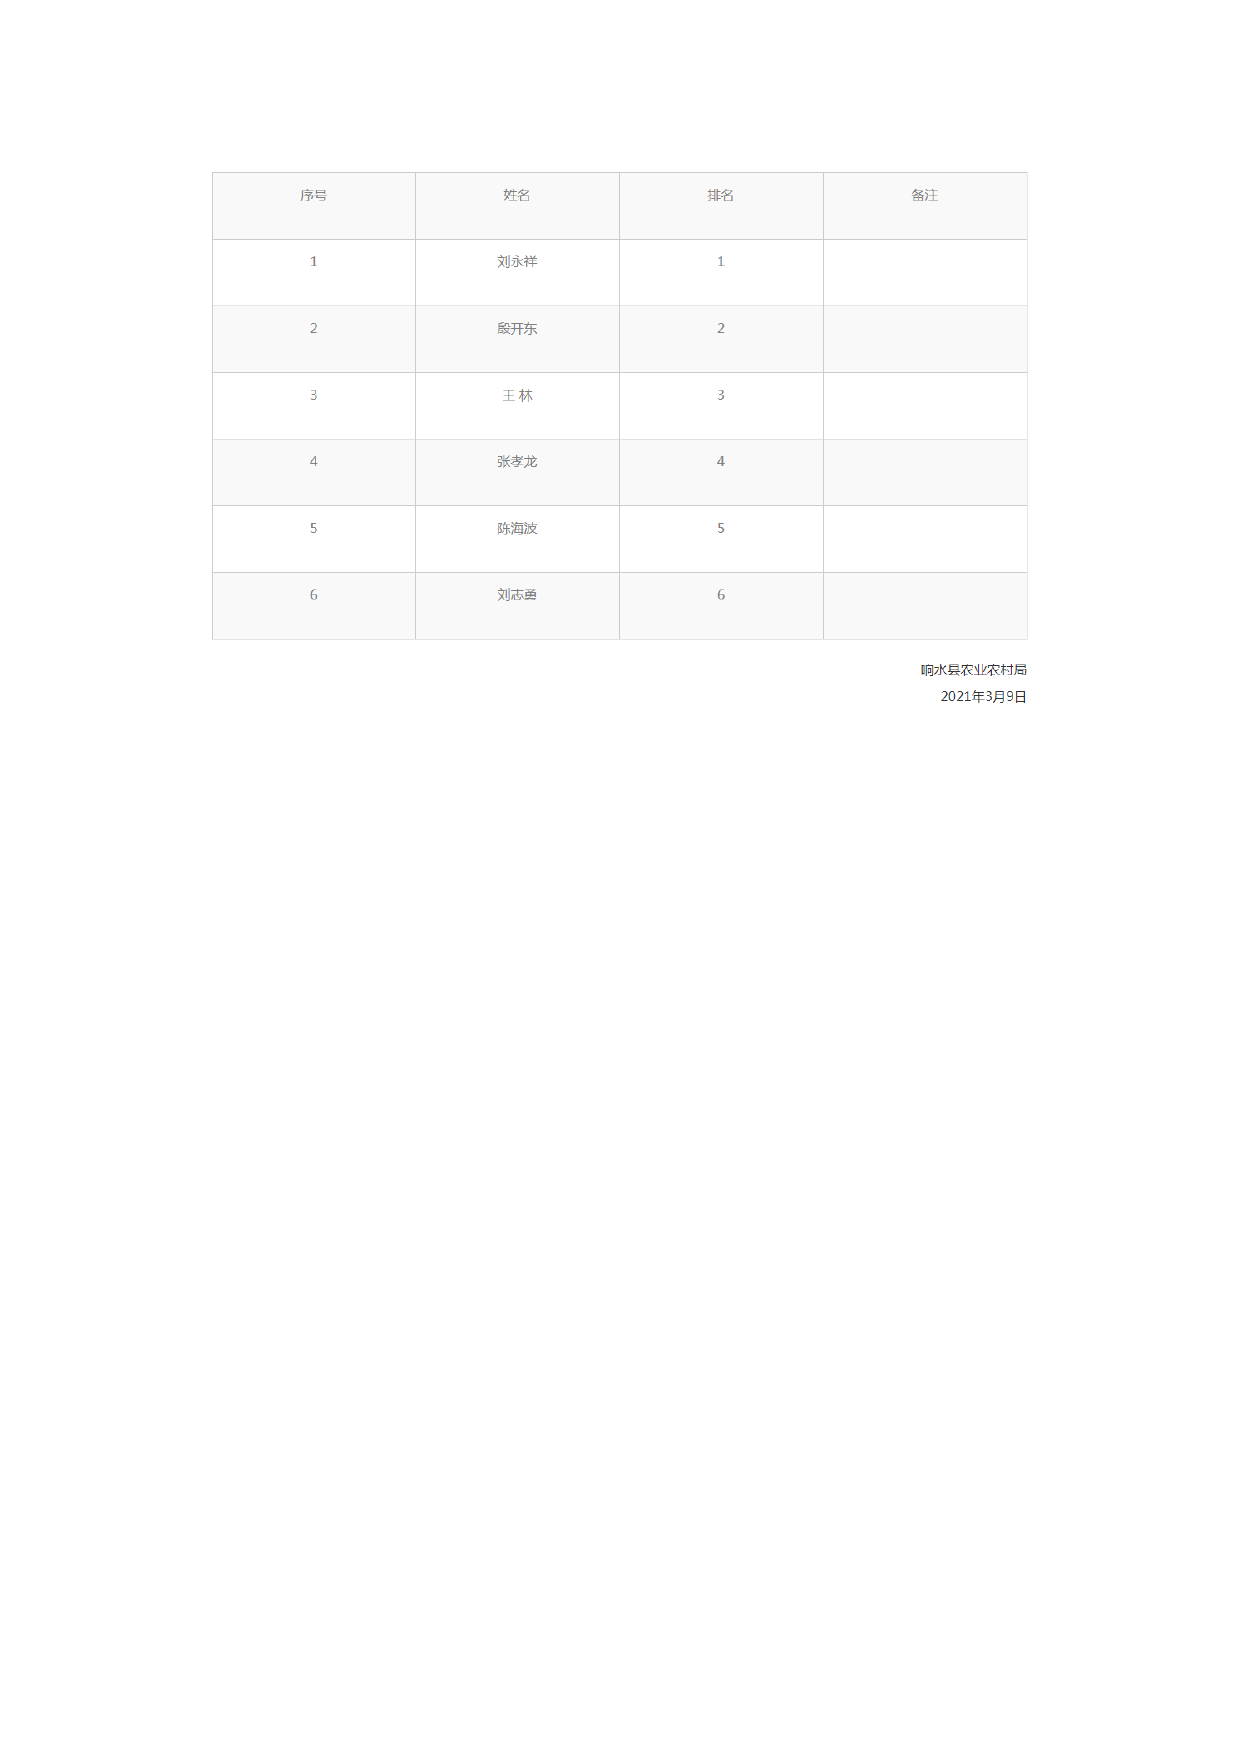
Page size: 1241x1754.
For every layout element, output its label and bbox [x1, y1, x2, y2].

picture [187, 162, 1052, 719]
